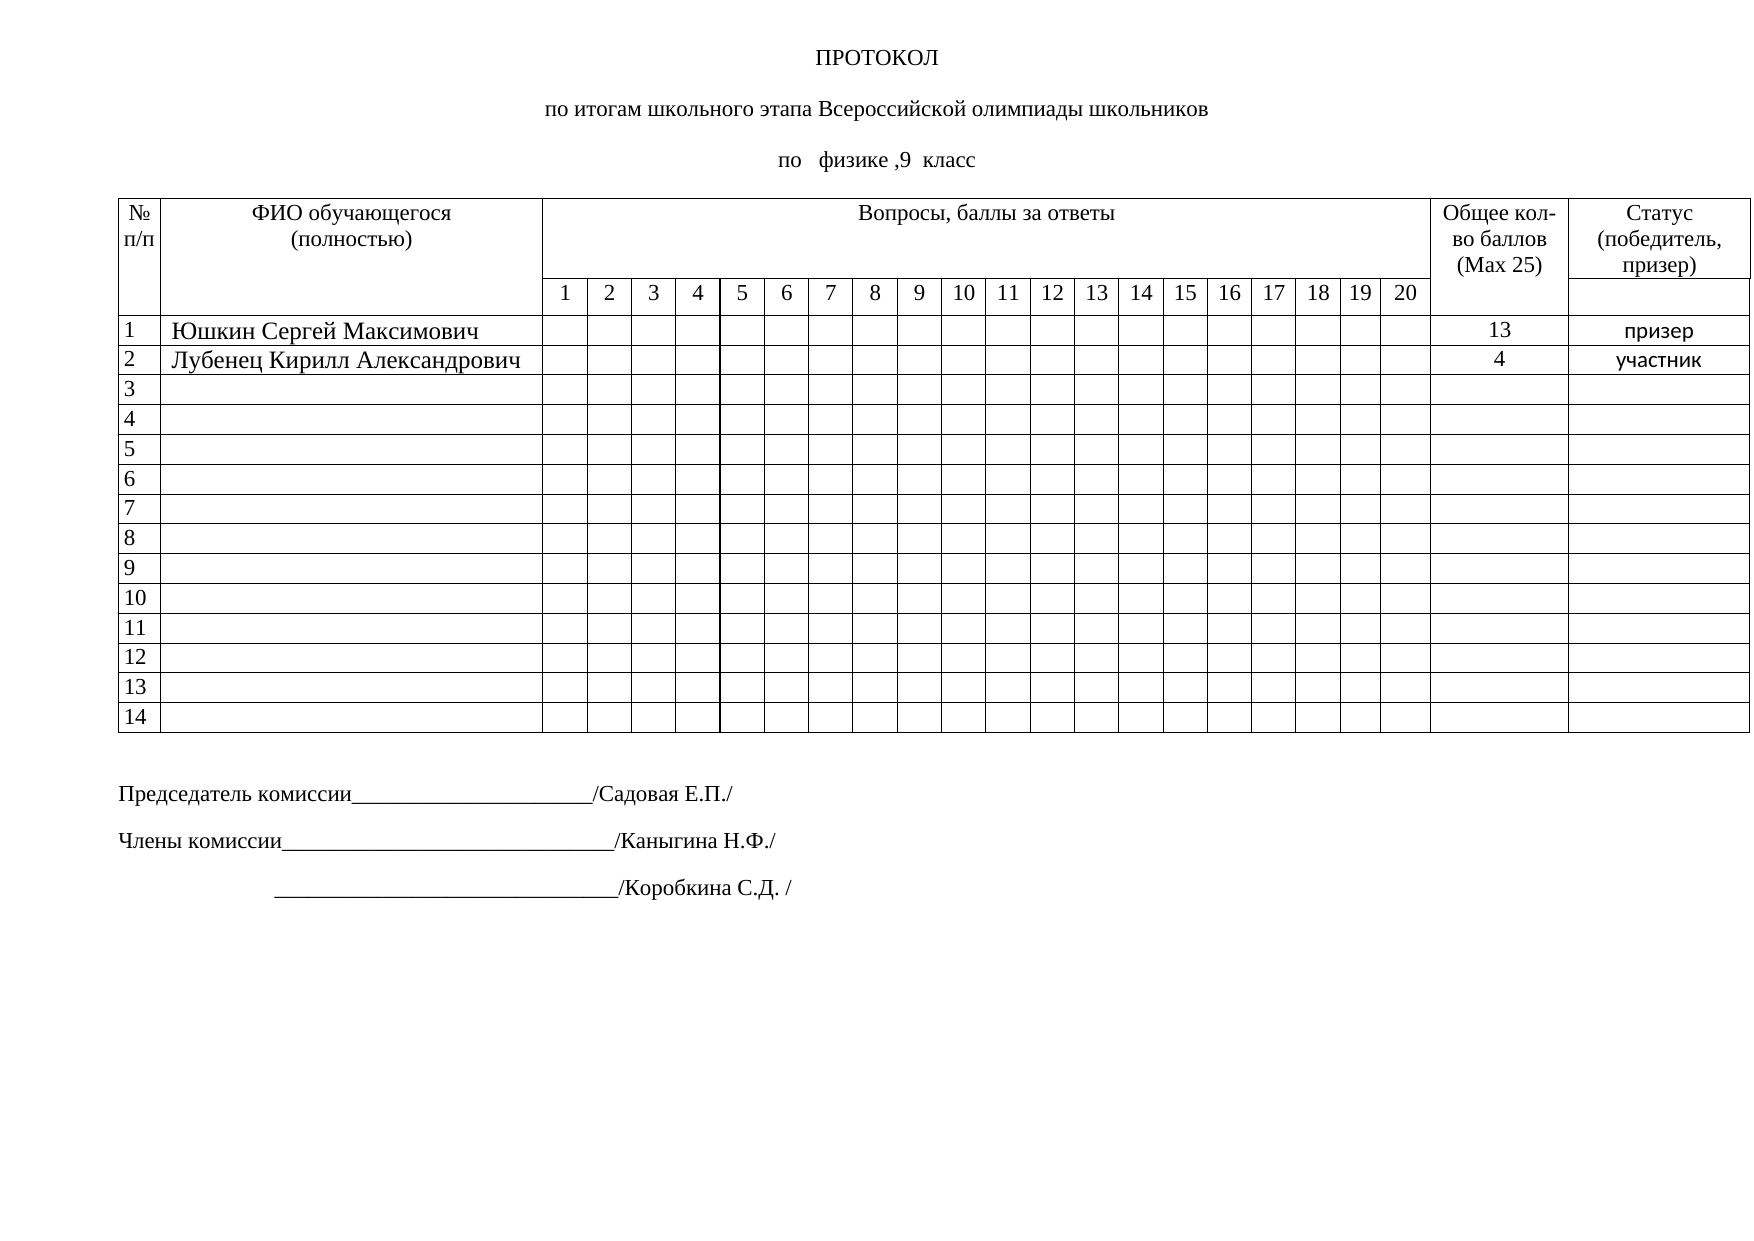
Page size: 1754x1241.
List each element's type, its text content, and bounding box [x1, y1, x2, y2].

table_cell [632, 465, 675, 493]
table_cell [676, 614, 719, 642]
table_cell [1252, 375, 1295, 404]
table_cell [1341, 495, 1380, 523]
table_cell [1569, 554, 1749, 583]
table_cell [1431, 465, 1568, 493]
table_cell [1341, 644, 1380, 672]
table_cell [809, 614, 852, 642]
table_cell 7 [119, 495, 160, 523]
table_cell [1164, 703, 1207, 732]
table_cell [1164, 346, 1207, 374]
table_cell [1075, 465, 1118, 493]
table_cell 18 [1296, 279, 1340, 315]
table_cell [898, 316, 941, 344]
table_cell 14 [1119, 279, 1163, 315]
table_cell [632, 644, 675, 672]
table_cell [765, 554, 808, 583]
table_cell [1119, 465, 1163, 493]
table_cell [588, 375, 631, 404]
table_cell [161, 554, 542, 583]
table_cell [1296, 316, 1340, 344]
table_cell [1119, 554, 1163, 583]
table_cell [543, 465, 587, 493]
table_cell 10 [119, 584, 160, 613]
table_cell [1119, 644, 1163, 672]
table_cell [942, 375, 985, 404]
table_cell [898, 405, 941, 434]
table_cell [898, 375, 941, 404]
table_cell [986, 703, 1030, 732]
table_cell [1431, 644, 1568, 672]
table_cell [588, 316, 631, 344]
table_cell 12 [1031, 279, 1074, 315]
table_cell [898, 584, 941, 613]
table_cell [676, 703, 719, 732]
table_cell [853, 346, 897, 374]
table_cell [1431, 614, 1568, 642]
table_cell [1031, 554, 1074, 583]
table_cell 13 [119, 673, 160, 702]
table_cell [853, 405, 897, 434]
table_cell [1252, 703, 1295, 732]
table_cell [1119, 495, 1163, 523]
table_cell [1208, 375, 1251, 404]
table_cell [588, 346, 631, 374]
table_cell [1341, 465, 1380, 493]
table_cell [632, 524, 675, 553]
table_cell [1296, 673, 1340, 702]
table_cell [1075, 346, 1118, 374]
table_cell [721, 316, 764, 344]
table_cell [898, 673, 941, 702]
table_cell [1119, 316, 1163, 344]
text ПРОТОКОЛ [118, 44, 1636, 71]
table_cell 5 [721, 279, 764, 315]
table_cell [1119, 346, 1163, 374]
table_cell [1296, 584, 1340, 613]
table_cell [1208, 614, 1251, 642]
table_cell [1569, 495, 1749, 523]
table_cell [161, 435, 542, 464]
table_cell [809, 405, 852, 434]
table_cell [1341, 614, 1380, 642]
text по итогам школьного этапа Всероссийской олимпиады школьников [118, 95, 1636, 122]
table_cell [1119, 405, 1163, 434]
table_cell [632, 346, 675, 374]
table_cell 19 [1341, 279, 1380, 315]
table_cell [1075, 435, 1118, 464]
table_cell [1075, 316, 1118, 344]
table_cell 3 [119, 375, 160, 404]
table_cell [809, 584, 852, 613]
table_cell [1031, 644, 1074, 672]
table_cell [853, 614, 897, 642]
table_cell [1569, 279, 1749, 315]
table_cell [1119, 375, 1163, 404]
table_cell [1381, 495, 1430, 523]
table_cell [853, 316, 897, 344]
table_cell [986, 405, 1030, 434]
table_cell [1431, 584, 1568, 613]
table_cell [676, 524, 719, 553]
table_cell [1164, 554, 1207, 583]
table_cell [986, 673, 1030, 702]
table_cell [898, 495, 941, 523]
table_cell [809, 524, 852, 553]
table_cell [1208, 465, 1251, 493]
table_cell [1075, 495, 1118, 523]
table_cell [1208, 495, 1251, 523]
table_cell [765, 584, 808, 613]
table_cell [1075, 554, 1118, 583]
table_cell [1431, 435, 1568, 464]
table_cell 7 [809, 279, 852, 315]
table_cell [1381, 524, 1430, 553]
table_cell [765, 405, 808, 434]
table_cell 15 [1164, 279, 1207, 315]
table_cell [853, 644, 897, 672]
table_cell [1075, 644, 1118, 672]
table_cell [986, 614, 1030, 642]
table_cell [161, 644, 542, 672]
table_cell [1381, 554, 1430, 583]
table_cell [1164, 435, 1207, 464]
table_cell 4 [119, 405, 160, 434]
table_cell 9 [898, 279, 941, 315]
table_cell [1431, 524, 1568, 553]
table_cell [942, 495, 985, 523]
table_cell [942, 584, 985, 613]
table_cell [1431, 673, 1568, 702]
table_cell [721, 584, 764, 613]
table_cell [1431, 703, 1568, 732]
table_cell [1031, 405, 1074, 434]
table_cell 6 [119, 465, 160, 493]
table_cell [1031, 703, 1074, 732]
table_cell [765, 673, 808, 702]
table_cell [1341, 703, 1380, 732]
table_cell [588, 554, 631, 583]
table_cell 13 [1431, 316, 1568, 344]
table_cell [942, 554, 985, 583]
table_cell 16 [1208, 279, 1251, 315]
table_cell [1252, 346, 1295, 374]
table_cell [632, 703, 675, 732]
table_cell [1075, 584, 1118, 613]
table_cell [676, 644, 719, 672]
table_header Статус (победитель, призер) [1569, 199, 1750, 278]
table_cell [898, 346, 941, 374]
table_cell 11 [119, 614, 160, 642]
table_cell 10 [942, 279, 985, 315]
table_cell [942, 405, 985, 434]
table_cell [1296, 405, 1340, 434]
table_cell [161, 405, 542, 434]
table_cell [1381, 644, 1430, 672]
table_cell [1252, 673, 1295, 702]
table_cell [161, 673, 542, 702]
table_cell [1296, 703, 1340, 732]
table_cell [809, 495, 852, 523]
table_cell [543, 703, 587, 732]
table_cell 2 [588, 279, 631, 315]
table_cell [986, 554, 1030, 583]
table_cell Юшкин Сергей Максимович [161, 316, 542, 344]
table_cell [1381, 673, 1430, 702]
table_cell [1252, 495, 1295, 523]
table_cell [1208, 346, 1251, 374]
table_cell [1341, 554, 1380, 583]
table_cell [853, 435, 897, 464]
table_cell [1031, 524, 1074, 553]
table_cell [1208, 644, 1251, 672]
table_cell [1252, 524, 1295, 553]
table_cell 1 [543, 279, 587, 315]
table_cell [1569, 644, 1749, 672]
table_cell [1164, 405, 1207, 434]
table_cell [721, 644, 764, 672]
table_cell [1431, 405, 1568, 434]
table_cell [1031, 375, 1074, 404]
table_cell [632, 435, 675, 464]
table_cell [765, 703, 808, 732]
table_cell [1252, 554, 1295, 583]
table_cell [1164, 524, 1207, 553]
table_cell [161, 524, 542, 553]
table_cell [853, 703, 897, 732]
table_cell [1164, 584, 1207, 613]
table_cell [898, 614, 941, 642]
table_cell [1164, 644, 1207, 672]
table_cell [721, 435, 764, 464]
table_cell [942, 673, 985, 702]
table_cell [1031, 495, 1074, 523]
table_cell [543, 584, 587, 613]
table_cell [543, 554, 587, 583]
table_cell 17 [1252, 279, 1295, 315]
table_cell [1381, 405, 1430, 434]
table_cell [853, 524, 897, 553]
table_header ФИО обучающегося (полностью) [161, 199, 542, 315]
table_cell 12 [119, 644, 160, 672]
table_cell участник [1569, 346, 1749, 374]
table_cell [676, 405, 719, 434]
table_cell [543, 614, 587, 642]
table_cell [721, 703, 764, 732]
table_cell [161, 584, 542, 613]
table_cell 9 [119, 554, 160, 583]
table_cell 6 [765, 279, 808, 315]
table_cell [942, 346, 985, 374]
table_cell [986, 316, 1030, 344]
table_cell [809, 644, 852, 672]
table_cell Лубенец Кирилл Александрович [161, 346, 542, 374]
table_cell [809, 673, 852, 702]
table_header № п/п [119, 199, 160, 315]
table_cell призер [1569, 316, 1749, 344]
table_cell [986, 435, 1030, 464]
table_cell [1031, 673, 1074, 702]
table_cell [1119, 524, 1163, 553]
table_cell [809, 316, 852, 344]
table_cell [1296, 614, 1340, 642]
table_cell [588, 644, 631, 672]
table_cell [1431, 375, 1568, 404]
table_cell 1 [119, 316, 160, 344]
table_cell [588, 435, 631, 464]
table_cell [942, 524, 985, 553]
table_cell [898, 435, 941, 464]
table_cell [765, 435, 808, 464]
table_cell [986, 524, 1030, 553]
table_cell [588, 465, 631, 493]
table_cell [588, 584, 631, 613]
table_cell [1296, 524, 1340, 553]
table_cell [1341, 524, 1380, 553]
table_cell [1381, 614, 1430, 642]
text Члены комиссии_____________________________/Каныгина Н.Ф./ [118, 827, 1636, 853]
table_cell [809, 465, 852, 493]
table_cell [1252, 644, 1295, 672]
table_cell [1119, 584, 1163, 613]
table_cell [1381, 375, 1430, 404]
table_cell [1075, 614, 1118, 642]
table_cell 4 [676, 279, 719, 315]
table_cell [1119, 673, 1163, 702]
table_cell [1164, 316, 1207, 344]
table_cell [1381, 316, 1430, 344]
table_cell [588, 673, 631, 702]
table_cell [1569, 584, 1749, 613]
table_cell 5 [119, 435, 160, 464]
table_cell [986, 346, 1030, 374]
table_cell [1341, 316, 1380, 344]
table_cell [721, 375, 764, 404]
table_cell [632, 316, 675, 344]
table_cell [942, 644, 985, 672]
table_cell [1208, 405, 1251, 434]
table_cell [765, 316, 808, 344]
table_cell [1031, 435, 1074, 464]
table_cell [1296, 435, 1340, 464]
table_cell [1252, 614, 1295, 642]
table_cell [161, 375, 542, 404]
table_cell [543, 405, 587, 434]
table_cell [942, 465, 985, 493]
table_cell 20 [1381, 279, 1430, 315]
table_cell [543, 346, 587, 374]
table_cell [721, 673, 764, 702]
table_cell [1381, 346, 1430, 374]
table_cell [1252, 584, 1295, 613]
table_cell [1208, 554, 1251, 583]
table_cell [1569, 614, 1749, 642]
table_cell [1296, 346, 1340, 374]
table_cell [1381, 703, 1430, 732]
table_cell [632, 673, 675, 702]
table_cell [161, 465, 542, 493]
table_cell [676, 495, 719, 523]
table_cell [676, 673, 719, 702]
table_cell [986, 465, 1030, 493]
table_cell [1252, 465, 1295, 493]
table_cell [1119, 435, 1163, 464]
table_cell [1031, 316, 1074, 344]
table_cell [986, 375, 1030, 404]
table_cell [1431, 495, 1568, 523]
table_cell [765, 524, 808, 553]
text ______________________________/Коробкина С.Д. / [118, 874, 1636, 901]
table_cell [765, 495, 808, 523]
table_cell [1569, 405, 1749, 434]
table_cell [898, 524, 941, 553]
table_header Вопросы, баллы за ответы [543, 199, 1430, 278]
table_cell [721, 524, 764, 553]
table_cell [676, 375, 719, 404]
table_cell [986, 644, 1030, 672]
table_cell [809, 554, 852, 583]
table_cell [543, 316, 587, 344]
table_cell 2 [119, 346, 160, 374]
table_cell 8 [119, 524, 160, 553]
table_cell [543, 435, 587, 464]
table_cell [853, 584, 897, 613]
table_cell [632, 495, 675, 523]
table_cell [898, 465, 941, 493]
table_cell [161, 614, 542, 642]
table_cell [676, 316, 719, 344]
table_cell [853, 465, 897, 493]
table_cell [543, 673, 587, 702]
table_cell [1569, 375, 1749, 404]
table_cell [765, 375, 808, 404]
table_cell [1381, 465, 1430, 493]
table_cell [1341, 435, 1380, 464]
table_cell [1075, 405, 1118, 434]
table_cell [765, 614, 808, 642]
table_cell [1296, 495, 1340, 523]
table_cell [942, 435, 985, 464]
table_cell [721, 614, 764, 642]
table_cell [632, 554, 675, 583]
table_cell [1164, 495, 1207, 523]
table_cell [1296, 465, 1340, 493]
table_cell [1341, 346, 1380, 374]
table_cell [721, 465, 764, 493]
table_cell [1208, 435, 1251, 464]
table_cell [632, 375, 675, 404]
table_cell [1119, 614, 1163, 642]
table_cell [1341, 673, 1380, 702]
table_cell [853, 673, 897, 702]
table_cell [1252, 316, 1295, 344]
table_cell [1208, 316, 1251, 344]
table_cell [853, 554, 897, 583]
table_cell [588, 495, 631, 523]
table_cell [765, 465, 808, 493]
table_cell [161, 703, 542, 732]
table_cell [1075, 524, 1118, 553]
table_cell [1296, 375, 1340, 404]
table_cell 13 [1075, 279, 1118, 315]
table_cell 3 [632, 279, 675, 315]
table_cell [853, 495, 897, 523]
table_cell [1031, 465, 1074, 493]
table_cell [543, 524, 587, 553]
table_cell [161, 495, 542, 523]
table_cell [1341, 405, 1380, 434]
table_cell [942, 614, 985, 642]
table_cell [1569, 703, 1749, 732]
table_cell [1031, 584, 1074, 613]
table_cell [1119, 703, 1163, 732]
table_cell [676, 584, 719, 613]
table_cell [1569, 465, 1749, 493]
text Председатель комиссии_____________________/Садовая Е.П./ [118, 780, 1636, 806]
table_cell [1381, 435, 1430, 464]
table_cell [1341, 375, 1380, 404]
table_cell [588, 703, 631, 732]
table_cell [942, 316, 985, 344]
table_cell [1252, 405, 1295, 434]
table_cell [898, 554, 941, 583]
table_cell [1569, 524, 1749, 553]
table_cell [1164, 375, 1207, 404]
table_cell [809, 435, 852, 464]
table_cell [676, 554, 719, 583]
table_cell [721, 346, 764, 374]
table_cell [1296, 554, 1340, 583]
table_cell [1208, 673, 1251, 702]
table_cell [676, 346, 719, 374]
table_cell [1164, 465, 1207, 493]
table_cell [809, 703, 852, 732]
text по физике ,9 класс [118, 146, 1636, 173]
table_cell [1164, 673, 1207, 702]
table_cell [986, 495, 1030, 523]
table_cell [1031, 346, 1074, 374]
table_cell [898, 644, 941, 672]
table_cell [809, 346, 852, 374]
table_cell [588, 524, 631, 553]
table_cell [1075, 375, 1118, 404]
table_cell [632, 405, 675, 434]
table_cell [1075, 673, 1118, 702]
table_cell [676, 435, 719, 464]
table_cell [942, 703, 985, 732]
table_cell [543, 495, 587, 523]
table_cell [1031, 614, 1074, 642]
table_cell [853, 375, 897, 404]
table_cell [1569, 435, 1749, 464]
table_cell [588, 614, 631, 642]
table_cell [721, 495, 764, 523]
table_cell [809, 375, 852, 404]
table_cell [765, 644, 808, 672]
table_cell [1252, 435, 1295, 464]
table_cell [765, 346, 808, 374]
table_cell [1431, 554, 1568, 583]
table_cell 4 [1431, 346, 1568, 374]
table_cell [721, 554, 764, 583]
table_cell [721, 405, 764, 434]
table_cell 14 [119, 703, 160, 732]
table_cell [1164, 614, 1207, 642]
table_cell [543, 644, 587, 672]
table_cell [986, 584, 1030, 613]
table_cell 11 [986, 279, 1030, 315]
table_cell [632, 614, 675, 642]
table_cell [1075, 703, 1118, 732]
table_cell [676, 465, 719, 493]
table_cell [1569, 673, 1749, 702]
table_cell [898, 703, 941, 732]
table_cell [1341, 584, 1380, 613]
table_cell [543, 375, 587, 404]
table_cell [1208, 584, 1251, 613]
table_cell 8 [853, 279, 897, 315]
table_cell [1208, 703, 1251, 732]
table_cell [588, 405, 631, 434]
table_cell [1208, 524, 1251, 553]
table_cell [1296, 644, 1340, 672]
table_cell [1381, 584, 1430, 613]
table_cell [632, 584, 675, 613]
table_header Общее кол-во баллов (Max 25) [1431, 199, 1568, 315]
